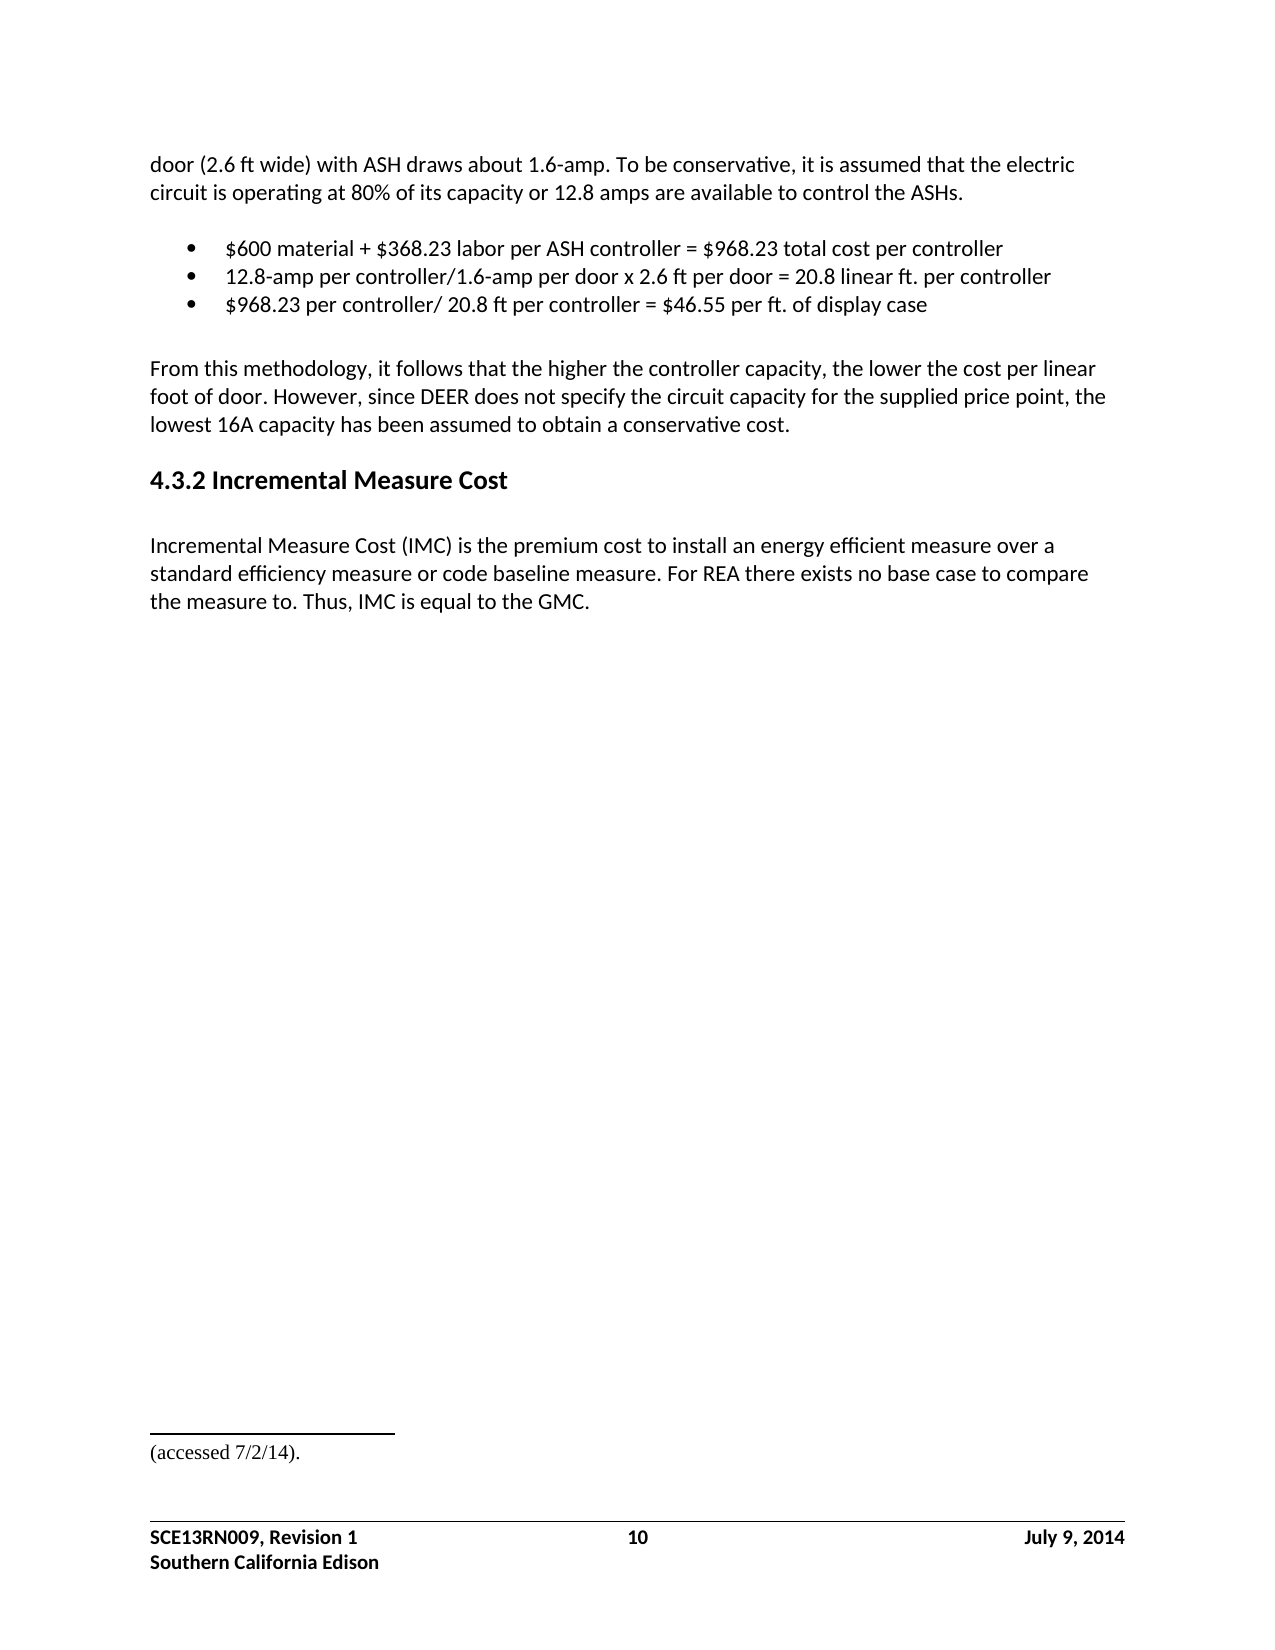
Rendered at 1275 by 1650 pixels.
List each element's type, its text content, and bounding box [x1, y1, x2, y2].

text From this methodology, it follows that the higher the controller capacity, the lower the cost per linear foot of door. However, since DEER does not specify the circuit capacity for the supplied price point, the lowest 16A capacity has been assumed to obtain a conservative cost. [150, 354, 1125, 438]
text Incremental Measure Cost (IMC) is the premium cost to install an energy efficient measure over a standard efficiency measure or code baseline measure. For REA there exists no base case to compare the measure to. Thus, IMC is equal to the GMC. [150, 503, 1125, 615]
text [150, 150, 1125, 206]
list 12.8-amp per controller/1.6-amp per door x 2.6 ft per door = 20.8 linear ft. per controller [187, 262, 1125, 290]
list $968.23 per controller/ 20.8 ft per controller = $46.55 per ft. of display case [187, 290, 1125, 318]
list $600 material + $368.23 labor per ASH controller = $968.23 total cost per controller [187, 234, 1125, 262]
subtitle 4.3.2 Incremental Measure Cost [150, 463, 1125, 497]
